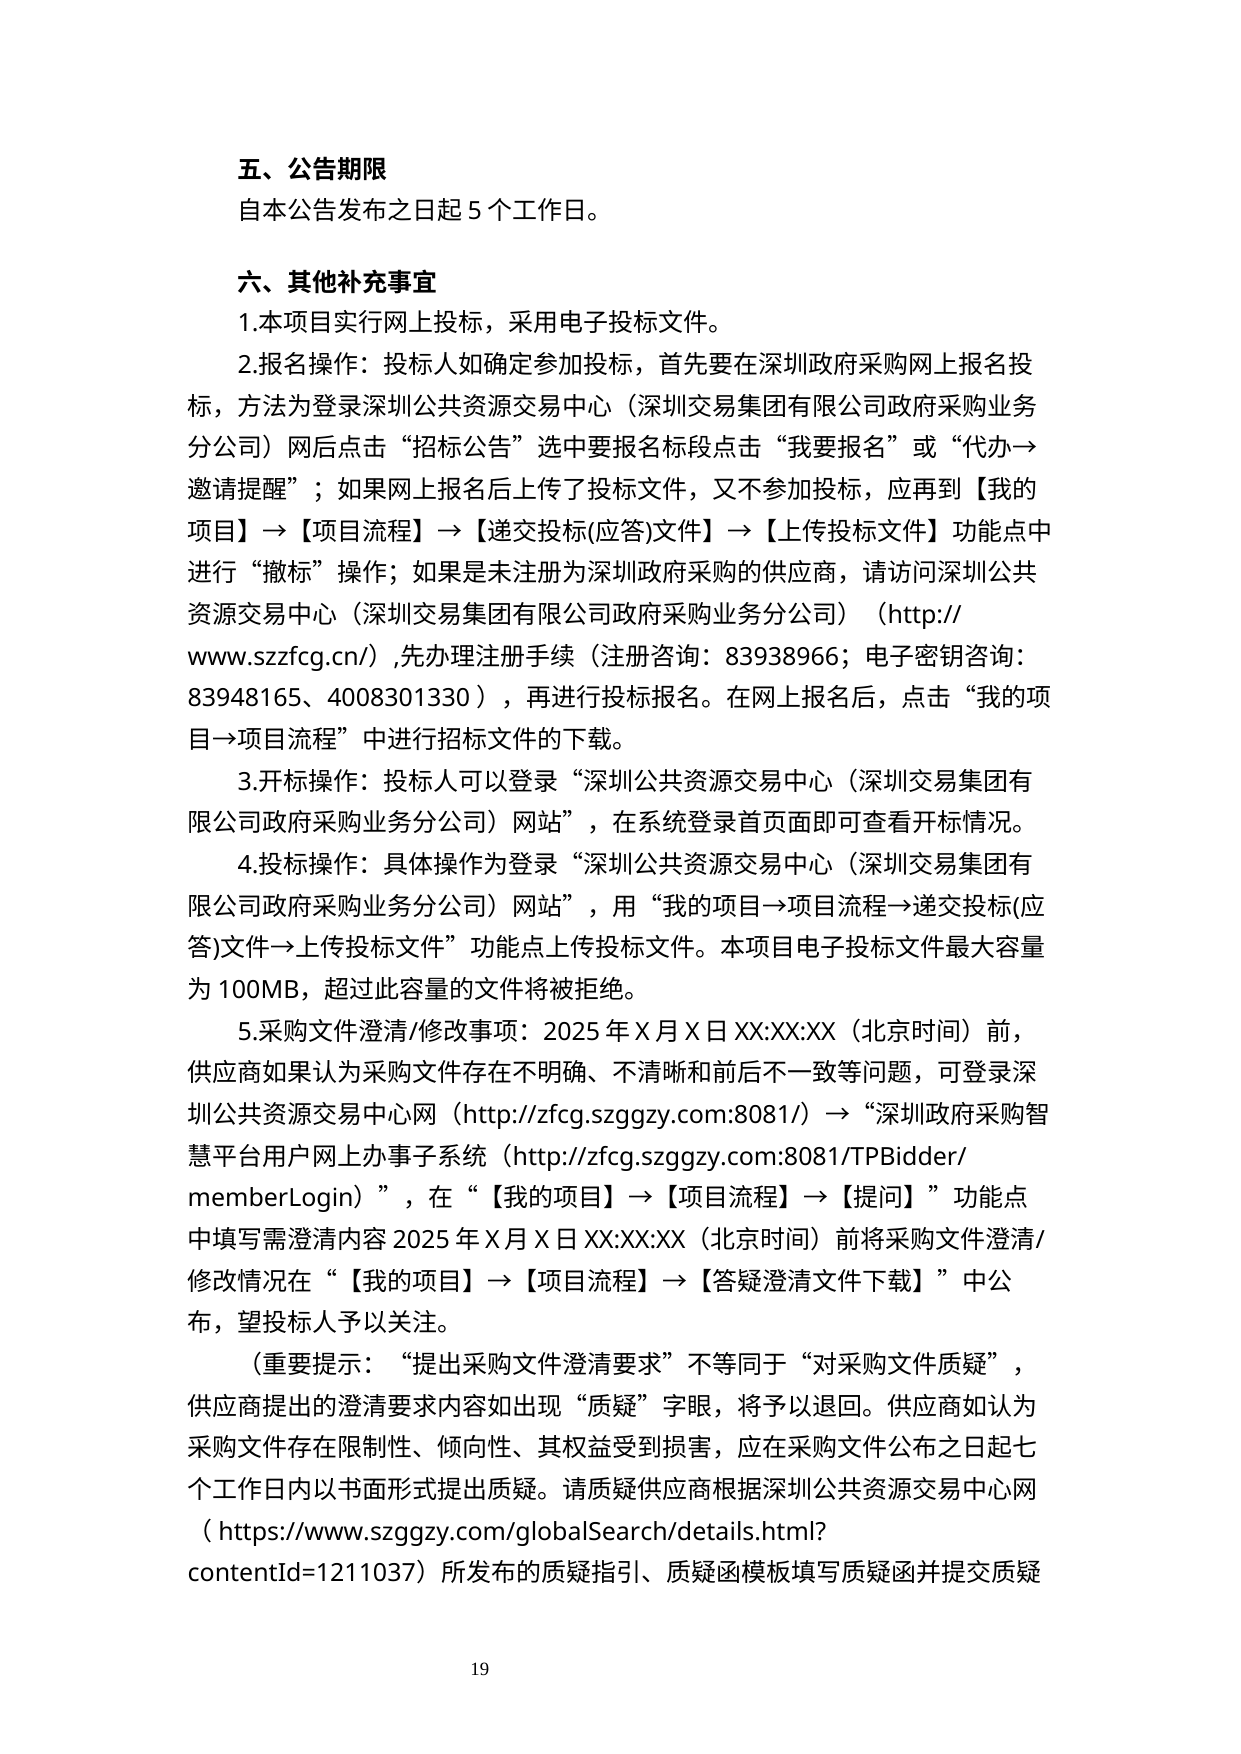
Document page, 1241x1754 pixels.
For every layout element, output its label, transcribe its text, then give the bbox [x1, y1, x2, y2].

text 3.开标操作：投标人可以登录“深圳公共资源交易中心（深圳交易集团有限公司政府采购业务分公司）网站”，在系统登录首页面即可查看开标情况。 [187, 757, 1053, 840]
text 2.报名操作：投标人如确定参加投标，首先要在深圳政府采购网上报名投标，方法为登录深圳公共资源交易中心（深圳交易集团有限公司政府采购业务分公司）网后点击“招标公告”选中要报名标段点击“我要报名”或“代办→邀请提醒”；如果网上报名后上传了投标文件，又不参加投标，应再到【我的项目】→【项目流程】→【递交投标(应答)文件】→【上传投标文件】功能点中进行“撤标”操作；如果是未注册为深圳政府采购的供应商，请访问深圳公共资源交易中心（深圳交易集团有限公司政府采购业务分公司）（http://www.szzfcg.cn/）,先办理注册手续（注册咨询：83938966；电子密钥咨询：83948165、4008301330 ），再进行投标报名。在网上报名后，点击“我的项目→项目流程”中进行招标文件的下载。 [187, 340, 1053, 757]
text 五、公告期限 [187, 150, 1053, 186]
text 4.投标操作：具体操作为登录“深圳公共资源交易中心（深圳交易集团有限公司政府采购业务分公司）网站”，用“我的项目→项目流程→递交投标(应答)文件→上传投标文件”功能点上传投标文件。本项目电子投标文件最大容量为100MB，超过此容量的文件将被拒绝。 [187, 840, 1053, 1007]
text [187, 1340, 1053, 1590]
text 1.本项目实行网上投标，采用电子投标文件。 [187, 298, 1053, 340]
text 5.采购文件澄清/修改事项：2025年X月X日XX:XX:XX（北京时间）前，供应商如果认为采购文件存在不明确、不清晰和前后不一致等问题，可登录深圳公共资源交易中心网（http://zfcg.szggzy.com:8081/）→“深圳政府采购智慧平台用户网上办事子系统（http://zfcg.szggzy.com:8081/TPBidder/memberLogin）”，在“【我的项目】→【项目流程】→【提问】”功能点中填写需澄清内容2025年X月X日XX:XX:XX（北京时间）前将采购文件澄清/修改情况在“【我的项目】→【项目流程】→【答疑澄清文件下载】”中公布，望投标人予以关注。 [187, 1007, 1053, 1340]
text 六、其他补充事宜 [187, 262, 1053, 298]
text 自本公告发布之日起5个工作日。 [187, 186, 1053, 228]
